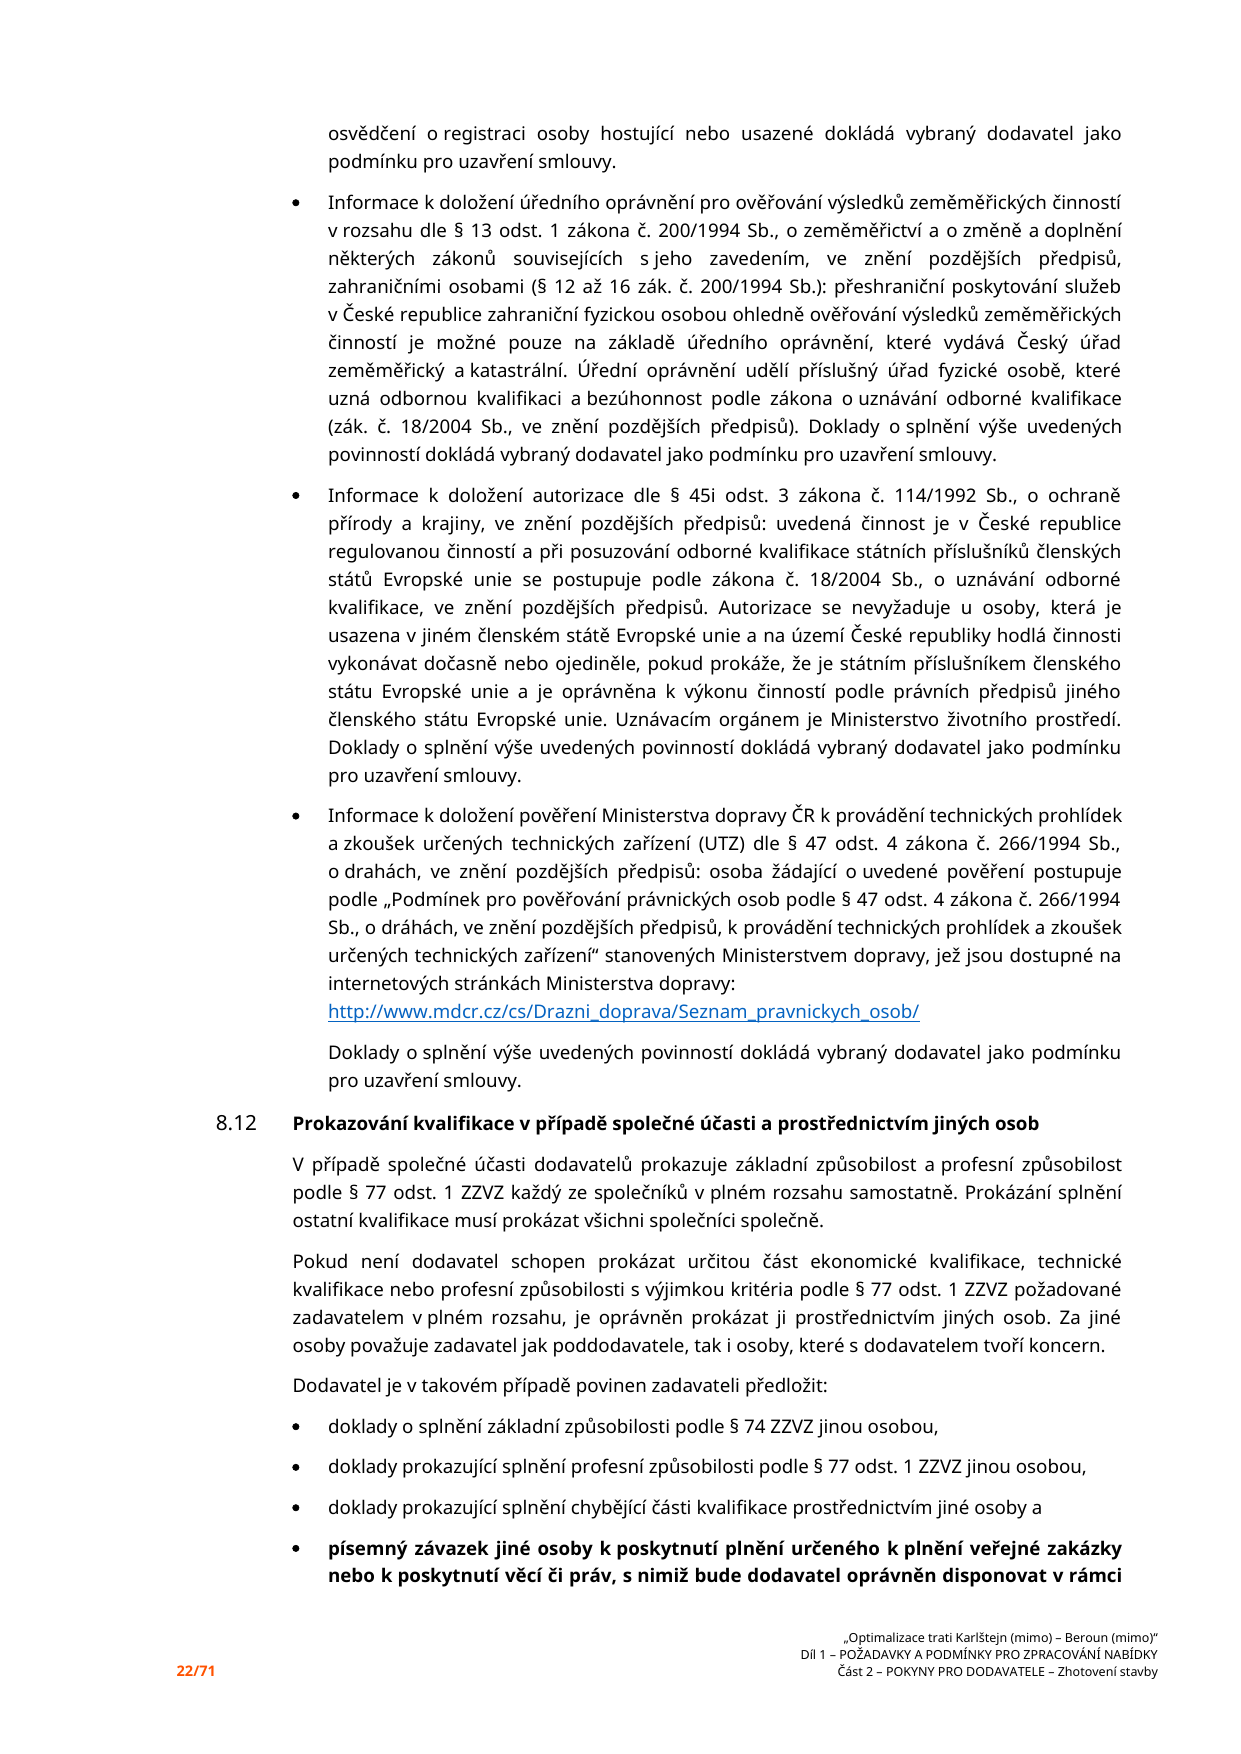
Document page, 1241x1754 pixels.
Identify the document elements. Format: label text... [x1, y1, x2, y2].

text V případě společné účasti dodavatelů prokazuje základní způsobilost a profesní způsobilost podle § 77 odst. 1 ZZVZ každý ze společníků v plném rozsahu samostatně. Prokázání splnění ostatní kvalifikace musí prokázat všichni společníci společně. [292, 1152, 1122, 1233]
text Informace k doložení pověření Ministerstva dopravy ČR k provádění technických prohlídek a zkoušek určených technických zařízení (UTZ) dle § 47 odst. 4 zákona č. 266/1994 Sb., o drahách, ve znění pozdějších předpisů: osoba žádající o uvedené pověření postupuje podle „Podmínek pro pověřování právnických osob podle § 47 odst. 4 zákona č. 266/1994 Sb., o dráhách, ve znění pozdějších předpisů, k provádění technických prohlídek a zkoušek určených technických zařízení“ stanovených Ministerstvem dopravy, jež jsou dostupné na internetových stránkách Ministerstva dopravy: [292, 803, 1122, 996]
text http://www.mdcr.cz/cs/Drazni_doprava/Seznam_pravnickych_osob/ [328, 999, 1122, 1024]
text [292, 121, 1122, 174]
text doklady prokazující splnění profesní způsobilosti podle § 77 odst. 1 ZZVZ jinou osobou, [292, 1454, 1122, 1479]
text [292, 1535, 1122, 1588]
text Prokazování kvalifikace v případě společné účasti a prostřednictvím jiných osob [216, 1108, 1122, 1136]
text Doklady o splnění výše uvedených povinností dokládá vybraný dodavatel jako podmínku pro uzavření smlouvy. [328, 1039, 1122, 1093]
text Informace k doložení úředního oprávnění pro ověřování výsledků zeměměřických činností v rozsahu dle § 13 odst. 1 zákona č. 200/1994 Sb., o zeměměřictví a o změně a doplnění některých zákonů souvisejících s jeho zavedením, ve znění pozdějších předpisů, zahraničními osobami (§ 12 až 16 zák. č. 200/1994 Sb.): přeshraniční poskytování služeb v České republice zahraniční fyzickou osobou ohledně ověřování výsledků zeměměřických činností je možné pouze na základě úředního oprávnění, které vydává Český úřad zeměměřický a katastrální. Úřední oprávnění udělí příslušný úřad fyzické osobě, které uzná odbornou kvalifikaci a bezúhonnost podle zákona o uznávání odborné kvalifikace (zák. č. 18/2004 Sb., ve znění pozdějších předpisů). Doklady o splnění výše uvedených povinností dokládá vybraný dodavatel jako podmínku pro uzavření smlouvy. [292, 189, 1122, 467]
text doklady prokazující splnění chybějící části kvalifikace prostřednictvím jiné osoby a [292, 1494, 1122, 1520]
text Pokud není dodavatel schopen prokázat určitou část ekonomické kvalifikace, technické kvalifikace nebo profesní způsobilosti s výjimkou kritéria podle § 77 odst. 1 ZZVZ požadované zadavatelem v plném rozsahu, je oprávněn prokázat ji prostřednictvím jiných osob. Za jiné osoby považuje zadavatel jak poddodavatele, tak i osoby, které s dodavatelem tvoří koncern. [292, 1248, 1122, 1358]
text doklady o splnění základní způsobilosti podle § 74 ZZVZ jinou osobou, [292, 1413, 1122, 1439]
text Dodavatel je v takovém případě povinen zadavateli předložit: [292, 1373, 1122, 1398]
text Informace k doložení autorizace dle § 45i odst. 3 zákona č. 114/1992 Sb., o ochraně přírody a krajiny, ve znění pozdějších předpisů: uvedená činnost je v České republice regulovanou činností a při posuzování odborné kvalifikace státních příslušníků členských států Evropské unie se postupuje podle zákona č. 18/2004 Sb., o uznávání odborné kvalifikace, ve znění pozdějších předpisů. Autorizace se nevyžaduje u osoby, která je usazena v jiném členském státě Evropské unie a na území České republiky hodlá činnosti vykonávat dočasně nebo ojediněle, pokud prokáže, že je státním příslušníkem členského státu Evropské unie a je oprávněna k výkonu činností podle právních předpisů jiného členského státu Evropské unie. Uznávacím orgánem je Ministerstvo životního prostředí. Doklady o splnění výše uvedených povinností dokládá vybraný dodavatel jako podmínku pro uzavření smlouvy. [292, 482, 1122, 788]
